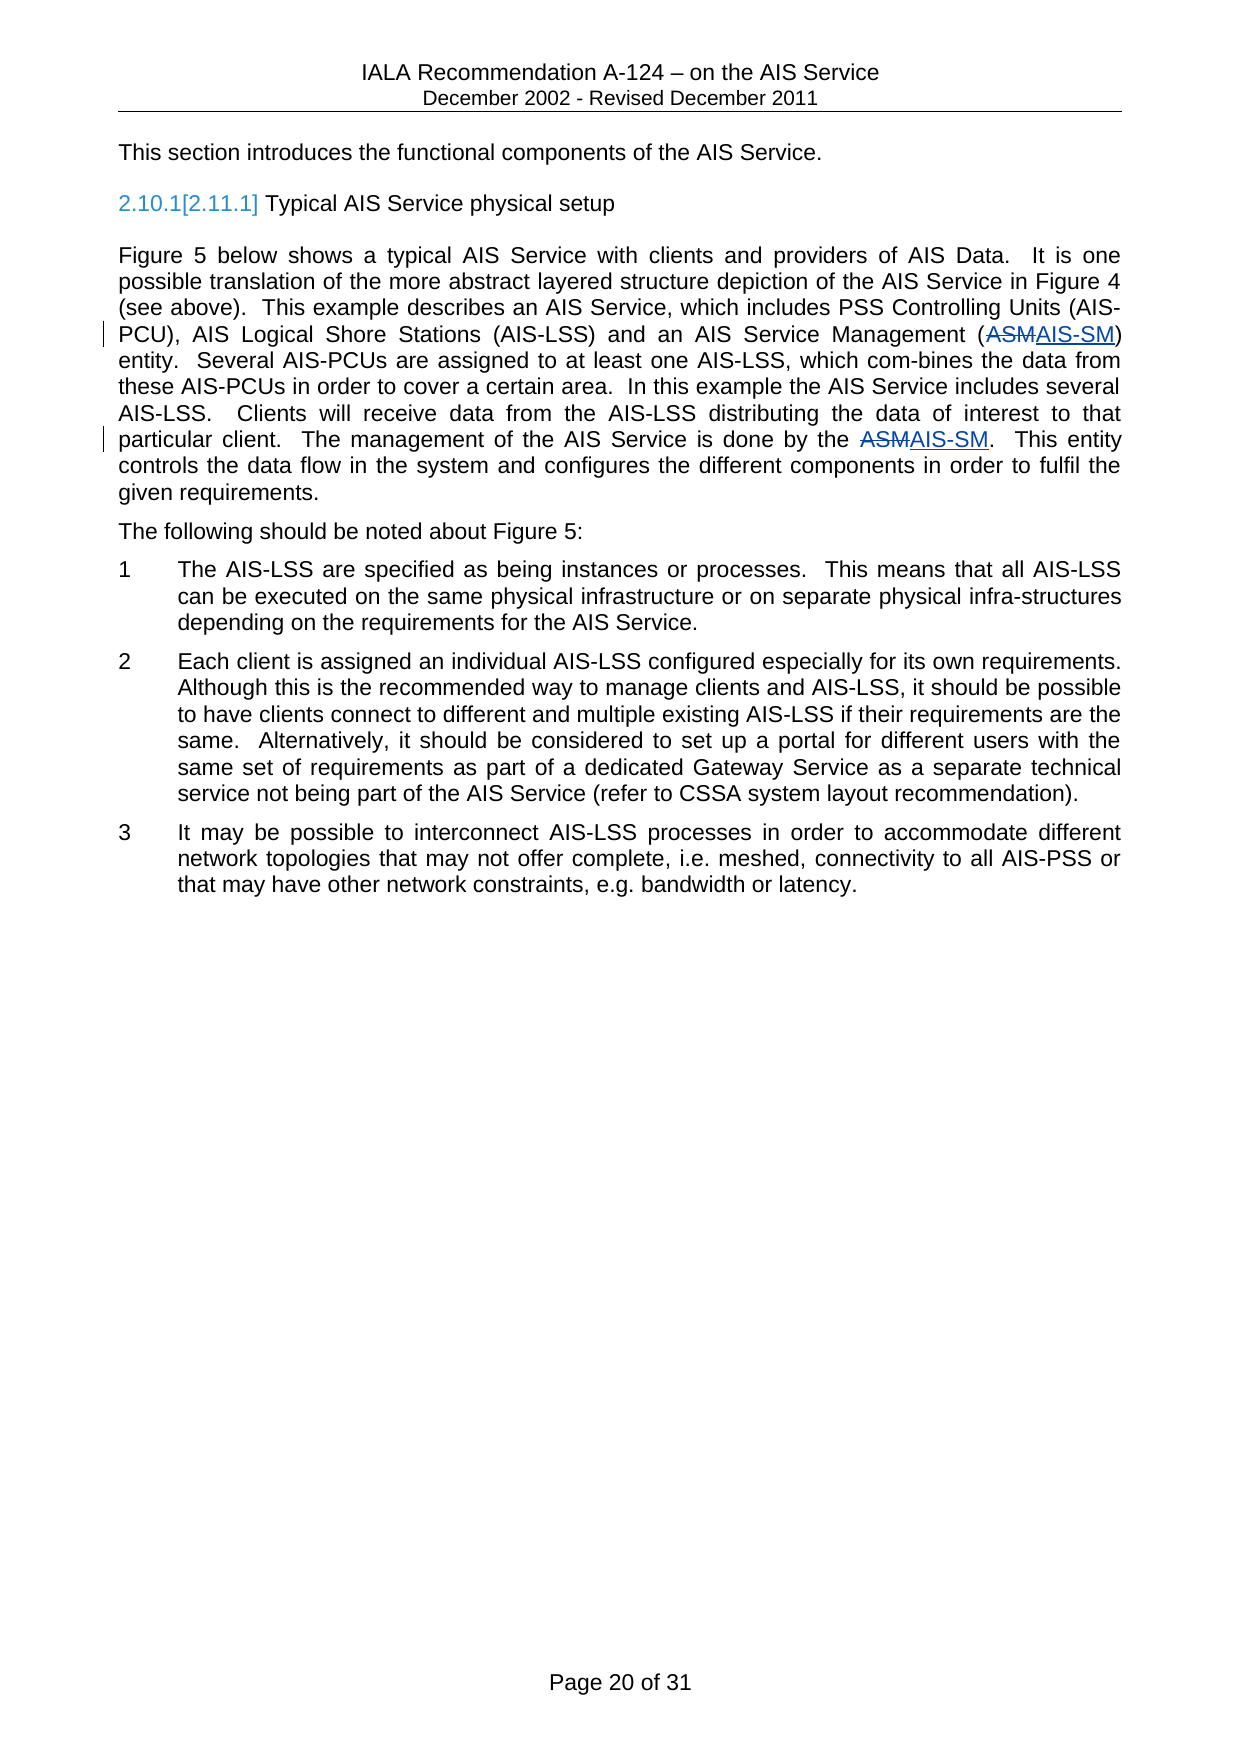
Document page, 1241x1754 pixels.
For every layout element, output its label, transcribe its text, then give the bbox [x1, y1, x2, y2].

text Figure 5 below shows a typical AIS Service with clients and providers of AIS Data. It is one possible translation of the more abstract layered structure depiction of the AIS Service in Figure 4 (see above). This example describes an AIS Service, which includes PSS Controlling Units (AIS-PCU), AIS Logical Shore Stations (AIS-LSS) and an AIS Service Management () entity. Several AIS-PCUs are assigned to at least one AIS-LSS, which com-bines the data from these AIS-PCUs in order to cover a certain area. In this example the AIS Service includes several AIS-LSS. Clients will receive data from the AIS-LSS distributing the data of interest to that particular client. The management of the AIS Service is done by the . This entity controls the data flow in the system and configures the different components in order to fulfil the given requirements. [118, 242, 1122, 505]
list Each client is assigned an individual AIS-LSS configured especially for its own requirements. Although this is the recommended way to manage clients and AIS-LSS, it should be possible to have clients connect to different and multiple existing AIS-LSS if their requirements are the same. Alternatively, it should be considered to set up a portal for different users with the same set of requirements as part of a dedicated Gateway Service as a separate technical service not being part of the AIS Service (refer to CSSA system layout recommendation). [118, 648, 1122, 806]
list The AIS-LSS are specified as being instances or processes. This means that all AIS-LSS can be executed on the same physical infrastructure or on separate physical infra-structures depending on the requirements for the AIS Service. [118, 556, 1122, 636]
list It may be possible to interconnect AIS-LSS processes in order to accommodate different network topologies that may not offer complete, i.e. meshed, connectivity to all AIS-PSS or that may have other network constraints, e.g. bandwidth or latency. [118, 819, 1122, 898]
subtitle Typical AIS Service physical setup [118, 190, 1122, 217]
text This section introduces the functional components of the AIS Service. [118, 139, 1122, 165]
text The following should be noted about Figure 5: [118, 518, 1122, 544]
